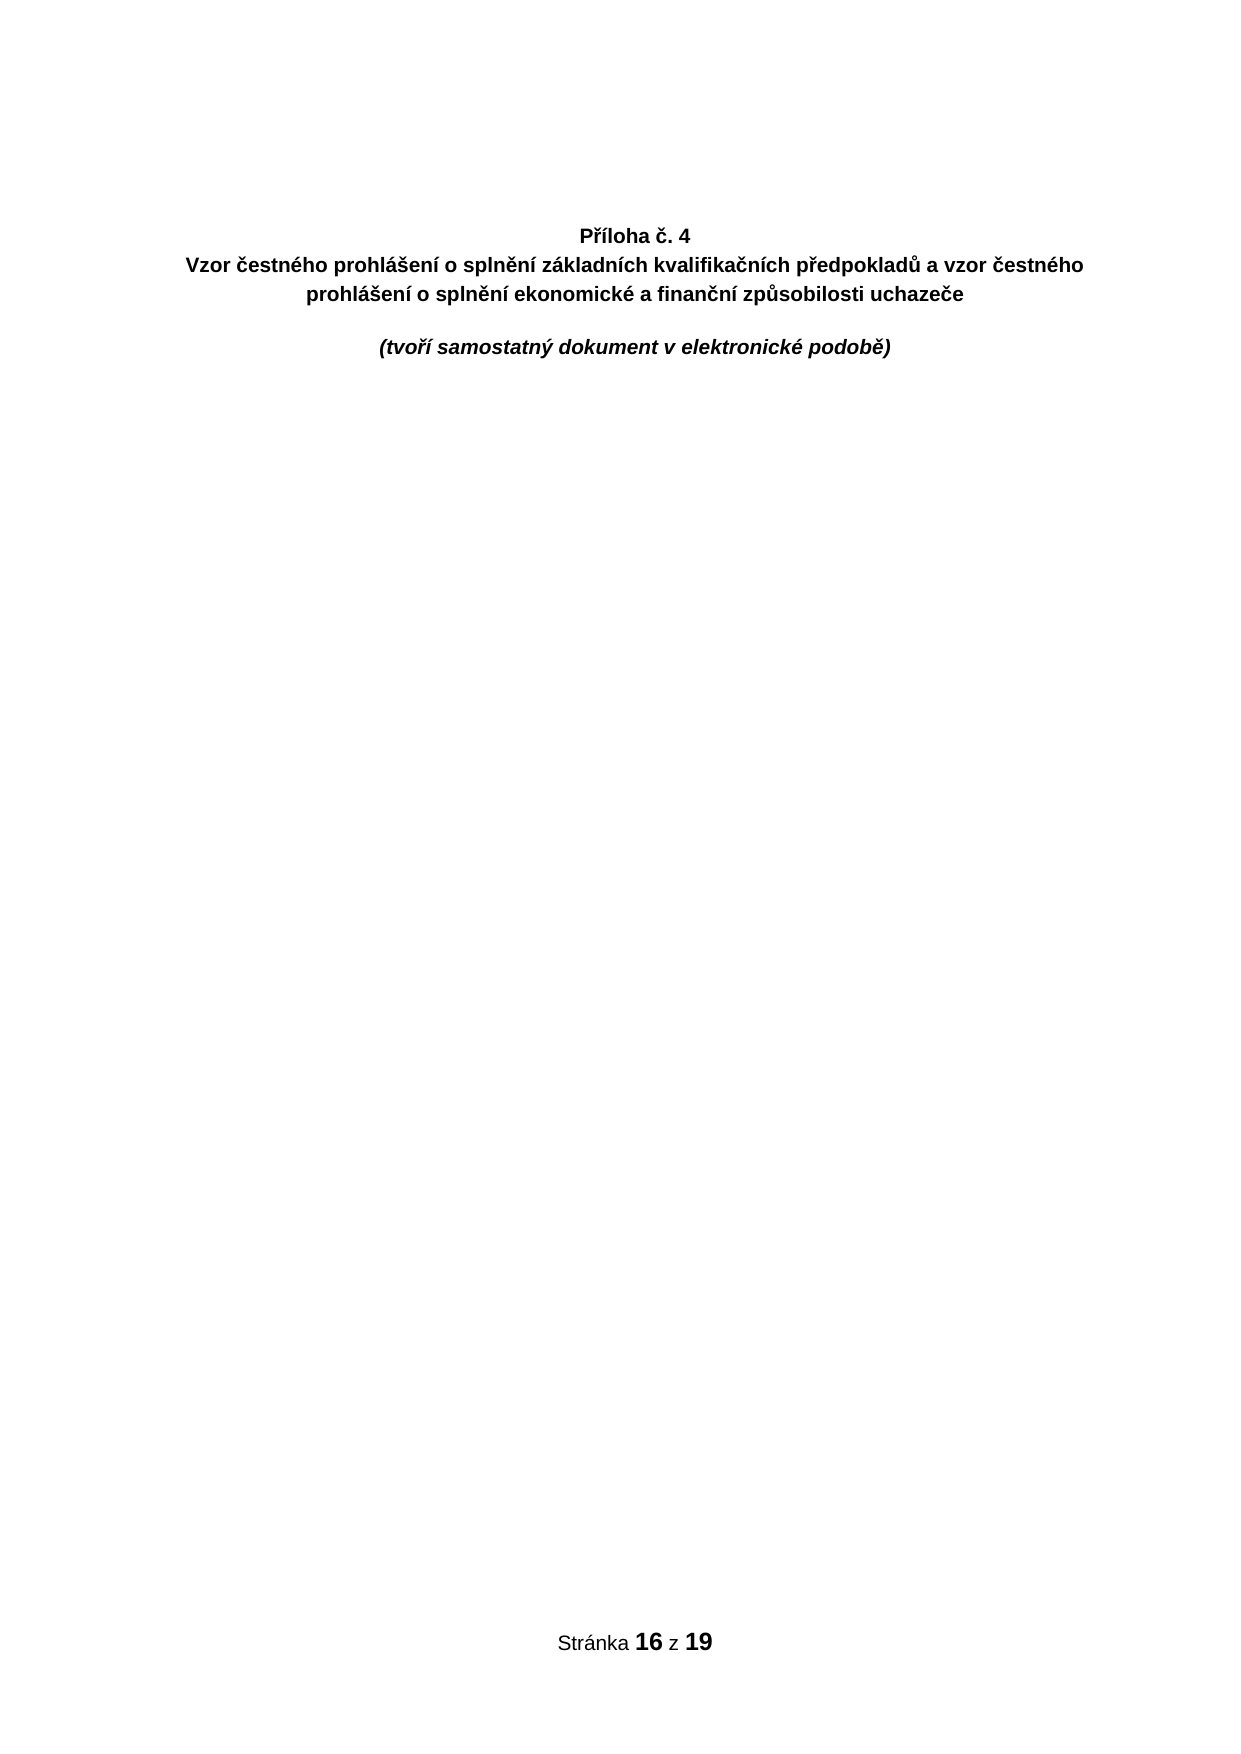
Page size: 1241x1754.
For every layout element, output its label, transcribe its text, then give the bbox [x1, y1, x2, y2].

text Vzor čestného prohlášení o splnění základních kvalifikačních předpokladů a vzor čestného prohlášení o splnění ekonomické a finanční způsobilosti uchazeče [148, 248, 1122, 306]
text Příloha č. 4 [148, 218, 1122, 248]
text (tvoří samostatný dokument v elektronické podobě) [148, 335, 1122, 359]
